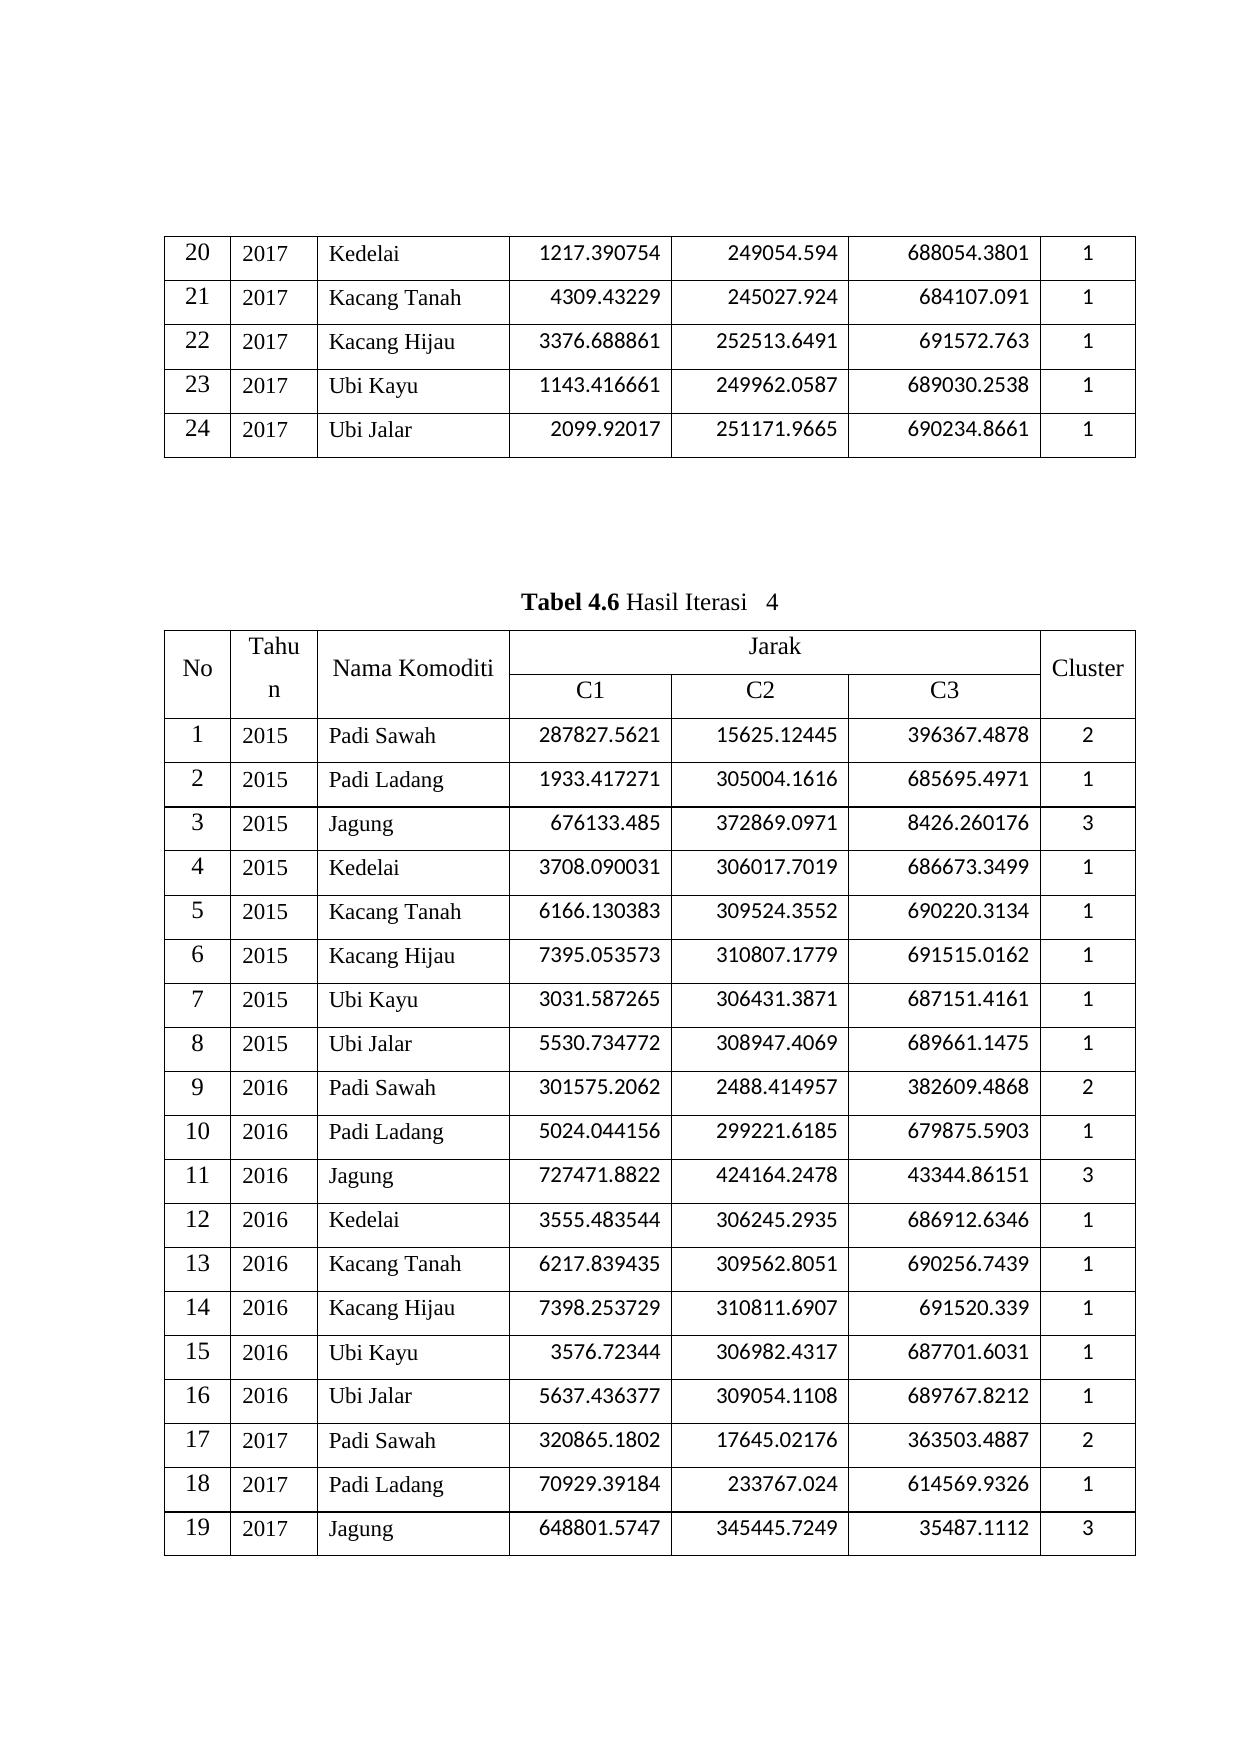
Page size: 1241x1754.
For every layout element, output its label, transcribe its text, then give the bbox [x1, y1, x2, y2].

table_cell 249054.594 [672, 237, 848, 280]
table_cell 648801.5747 [510, 1513, 671, 1555]
text Tabel 4.6 Hasil Iterasi 4 [236, 587, 1063, 616]
table_cell 4309.43229 [510, 281, 671, 324]
table_cell 7395.053573 [510, 940, 671, 983]
table_cell 23 [165, 370, 230, 412]
table_cell 2017 [231, 370, 317, 412]
table_cell 2016 [231, 1336, 317, 1379]
table_cell 1 [1041, 1204, 1135, 1247]
table_cell 24 [165, 414, 230, 457]
table_cell 690234.8661 [849, 414, 1040, 457]
table_cell 3555.483544 [510, 1204, 671, 1247]
table_header Tahun [231, 631, 317, 718]
table_cell Jagung [318, 1160, 509, 1203]
table_cell 10 [165, 1116, 230, 1159]
table_cell 1 [1041, 984, 1135, 1027]
table_cell Padi Ladang [318, 1116, 509, 1159]
table_cell Padi Ladang [318, 1468, 509, 1511]
table_cell 3 [1041, 1160, 1135, 1203]
table_cell 424164.2478 [672, 1160, 848, 1203]
table_cell Padi Sawah [318, 719, 509, 762]
table_cell 70929.39184 [510, 1468, 671, 1511]
table_cell 306431.3871 [672, 984, 848, 1027]
table_cell 252513.6491 [672, 325, 848, 368]
table_cell 306982.4317 [672, 1336, 848, 1379]
table_cell 691572.763 [849, 325, 1040, 368]
table_cell 7 [165, 984, 230, 1027]
table_cell 2488.414957 [672, 1072, 848, 1115]
table_cell 2015 [231, 984, 317, 1027]
table_cell 396367.4878 [849, 719, 1040, 762]
table_header No [165, 631, 230, 718]
table_cell Kacang Hijau [318, 325, 509, 368]
table_cell Padi Sawah [318, 1072, 509, 1115]
table_cell C3 [849, 675, 1040, 718]
table_cell 20 [165, 237, 230, 280]
table_cell 2099.92017 [510, 414, 671, 457]
table_cell 345445.7249 [672, 1513, 848, 1555]
table_cell Ubi Kayu [318, 984, 509, 1027]
table_cell 2016 [231, 1292, 317, 1335]
table_cell 1 [1041, 1028, 1135, 1071]
table_cell 2 [165, 763, 230, 806]
table_cell 679875.5903 [849, 1116, 1040, 1159]
table_cell 1 [1041, 325, 1135, 368]
table_cell 1 [1041, 1248, 1135, 1291]
table_cell 251171.9665 [672, 414, 848, 457]
table_cell 11 [165, 1160, 230, 1203]
table_cell 363503.4887 [849, 1424, 1040, 1467]
table_cell 21 [165, 281, 230, 324]
table_cell 1 [1041, 281, 1135, 324]
table_cell 2015 [231, 719, 317, 762]
table_cell 691515.0162 [849, 940, 1040, 983]
table_cell 2015 [231, 940, 317, 983]
table_cell 2017 [231, 237, 317, 280]
table_cell 676133.485 [510, 808, 671, 850]
table_cell 1 [1041, 414, 1135, 457]
table_cell 1 [1041, 1116, 1135, 1159]
table_cell 301575.2062 [510, 1072, 671, 1115]
table_cell 2 [1041, 1424, 1135, 1467]
table_cell 688054.3801 [849, 237, 1040, 280]
table_cell 2016 [231, 1248, 317, 1291]
table_cell 689030.2538 [849, 370, 1040, 412]
table_cell 8 [165, 1028, 230, 1071]
table_cell 689661.1475 [849, 1028, 1040, 1071]
table_cell 1 [1041, 1380, 1135, 1423]
table_cell 4 [165, 851, 230, 894]
table_cell 2015 [231, 763, 317, 806]
table_cell 372869.0971 [672, 808, 848, 850]
table_cell 3576.72344 [510, 1336, 671, 1379]
table_cell 245027.924 [672, 281, 848, 324]
table_cell 15 [165, 1336, 230, 1379]
table_cell 309054.1108 [672, 1380, 848, 1423]
table_cell 685695.4971 [849, 763, 1040, 806]
table_cell 3376.688861 [510, 325, 671, 368]
table_cell 19 [165, 1513, 230, 1555]
table_cell 2017 [231, 325, 317, 368]
table_cell 15625.12445 [672, 719, 848, 762]
table_cell 308947.4069 [672, 1028, 848, 1071]
table_cell 299221.6185 [672, 1116, 848, 1159]
table_cell 17645.02176 [672, 1424, 848, 1467]
table_cell 1143.416661 [510, 370, 671, 412]
table_cell 287827.5621 [510, 719, 671, 762]
table_cell Padi Sawah [318, 1424, 509, 1467]
table_cell 5024.044156 [510, 1116, 671, 1159]
table_cell 309524.3552 [672, 896, 848, 938]
table_cell 684107.091 [849, 281, 1040, 324]
table_cell 35487.1112 [849, 1513, 1040, 1555]
table_cell 306245.2935 [672, 1204, 848, 1247]
table_cell C1 [510, 675, 671, 718]
table_cell 2015 [231, 808, 317, 850]
table_cell 1217.390754 [510, 237, 671, 280]
table_cell 2016 [231, 1072, 317, 1115]
table_cell 1 [1041, 370, 1135, 412]
table_cell 686912.6346 [849, 1204, 1040, 1247]
table_cell 2017 [231, 414, 317, 457]
table_cell 309562.8051 [672, 1248, 848, 1291]
table_cell 3031.587265 [510, 984, 671, 1027]
table_cell 5637.436377 [510, 1380, 671, 1423]
table_cell 7398.253729 [510, 1292, 671, 1335]
table_cell Ubi Jalar [318, 1028, 509, 1071]
table_cell 2017 [231, 1468, 317, 1511]
table_header Cluster [1041, 631, 1135, 718]
table_cell 686673.3499 [849, 851, 1040, 894]
table_header Nama Komoditi [318, 631, 509, 718]
table_cell 1 [1041, 1468, 1135, 1511]
table_cell 2016 [231, 1160, 317, 1203]
table_cell 382609.4868 [849, 1072, 1040, 1115]
table_cell Jagung [318, 808, 509, 850]
table_cell 233767.024 [672, 1468, 848, 1511]
table_cell 3 [1041, 1513, 1135, 1555]
table_cell 8426.260176 [849, 808, 1040, 850]
table_cell 1 [1041, 851, 1135, 894]
table_cell 320865.1802 [510, 1424, 671, 1467]
table_cell 2016 [231, 1116, 317, 1159]
table_cell 9 [165, 1072, 230, 1115]
table_cell 3 [165, 808, 230, 850]
table_cell 14 [165, 1292, 230, 1335]
table_cell 687701.6031 [849, 1336, 1040, 1379]
table_cell 2 [1041, 719, 1135, 762]
table_cell 687151.4161 [849, 984, 1040, 1027]
table_cell 1 [165, 719, 230, 762]
table_cell Kacang Tanah [318, 1248, 509, 1291]
table_cell 16 [165, 1380, 230, 1423]
table_cell 1 [1041, 1292, 1135, 1335]
table_cell 690256.7439 [849, 1248, 1040, 1291]
table_cell 2016 [231, 1380, 317, 1423]
table_cell 17 [165, 1424, 230, 1467]
table_cell Kedelai [318, 1204, 509, 1247]
table_cell Jagung [318, 1513, 509, 1555]
table_cell 1 [1041, 896, 1135, 938]
table_cell Ubi Kayu [318, 1336, 509, 1379]
table_cell 2 [1041, 1072, 1135, 1115]
table_header Jarak [510, 631, 1040, 674]
table_cell 305004.1616 [672, 763, 848, 806]
table_cell Ubi Kayu [318, 370, 509, 412]
table_cell 1 [1041, 763, 1135, 806]
table_cell 2017 [231, 1424, 317, 1467]
table_cell 1 [1041, 237, 1135, 280]
table_cell 6166.130383 [510, 896, 671, 938]
table_cell Kacang Hijau [318, 940, 509, 983]
table_cell 43344.86151 [849, 1160, 1040, 1203]
table_cell 3 [1041, 808, 1135, 850]
table_cell C2 [672, 675, 848, 718]
table_cell 306017.7019 [672, 851, 848, 894]
table_cell 2016 [231, 1204, 317, 1247]
table_cell 2015 [231, 851, 317, 894]
table_cell 2015 [231, 896, 317, 938]
table_cell 18 [165, 1468, 230, 1511]
table_cell 310807.1779 [672, 940, 848, 983]
table_cell Kacang Tanah [318, 281, 509, 324]
table_cell 3708.090031 [510, 851, 671, 894]
table_cell 13 [165, 1248, 230, 1291]
table_cell 689767.8212 [849, 1380, 1040, 1423]
table_cell 1 [1041, 940, 1135, 983]
table_cell 727471.8822 [510, 1160, 671, 1203]
table_cell Kedelai [318, 851, 509, 894]
table_cell 2017 [231, 281, 317, 324]
table_cell Kedelai [318, 237, 509, 280]
table_cell 22 [165, 325, 230, 368]
table_cell 6217.839435 [510, 1248, 671, 1291]
table_cell Padi Ladang [318, 763, 509, 806]
table_cell 5 [165, 896, 230, 938]
table_cell Kacang Tanah [318, 896, 509, 938]
table_cell 310811.6907 [672, 1292, 848, 1335]
table_cell 6 [165, 940, 230, 983]
table_cell Kacang Hijau [318, 1292, 509, 1335]
table_cell 691520.339 [849, 1292, 1040, 1335]
table_cell 1933.417271 [510, 763, 671, 806]
table_cell 2017 [231, 1513, 317, 1555]
table_cell Ubi Jalar [318, 414, 509, 457]
table_cell 614569.9326 [849, 1468, 1040, 1511]
table_cell 2015 [231, 1028, 317, 1071]
table_cell Ubi Jalar [318, 1380, 509, 1423]
table_cell 5530.734772 [510, 1028, 671, 1071]
table_cell 249962.0587 [672, 370, 848, 412]
table_cell 1 [1041, 1336, 1135, 1379]
table_cell 12 [165, 1204, 230, 1247]
table_cell 690220.3134 [849, 896, 1040, 938]
